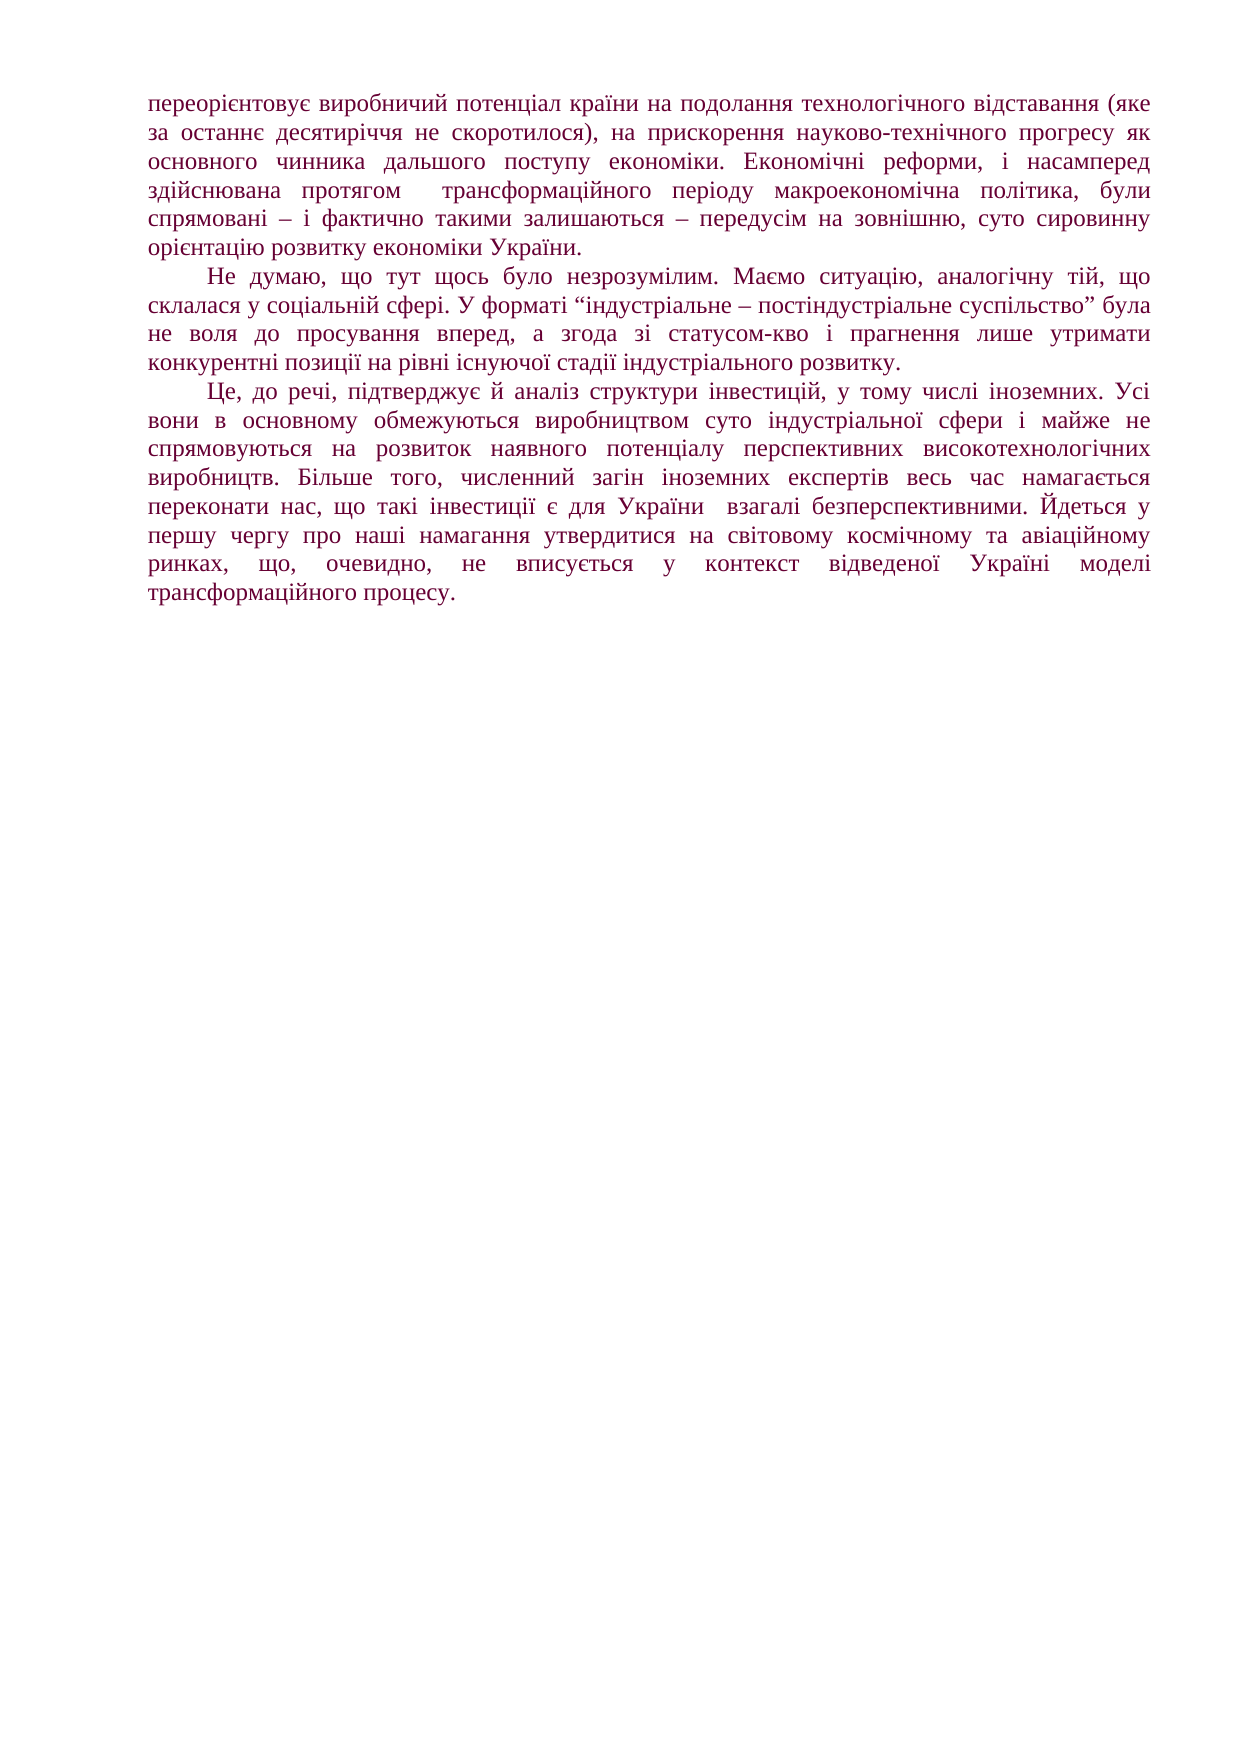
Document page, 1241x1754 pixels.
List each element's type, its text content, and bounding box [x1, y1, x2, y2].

text Це, до речі, підтверджує й аналіз структури інвестицій, у тому числі іноземних. Усі вони в основному обмежуються виробництвом суто індустріальної сфери і майже не спрямовуються на розвиток наявного потенціалу перспективних високотехнологічних виробництв. Більше того, численний загін іноземних експертів весь час намагається переконати нас, що такі інвестиції є для України взагалі безперспективними. Йдеться у першу чергу про наші намагання утвердитися на світовому космічному та авіаційному ринках, що, очевидно, не вписується у контекст відведеної Україні моделі трансформаційного процесу. [148, 376, 1152, 606]
text Не думаю, що тут щось було незрозумілим. Маємо ситуацію, аналогічну тій, що склалася у соціальній сфері. У форматі “індустріальне – постіндустріальне суспільство” була не воля до просування вперед, а згода зі статусом-кво і прагнення лише утримати конкурентні позиції на рівні існуючої стадії індустріального розвитку. [148, 261, 1152, 376]
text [148, 88, 1152, 261]
